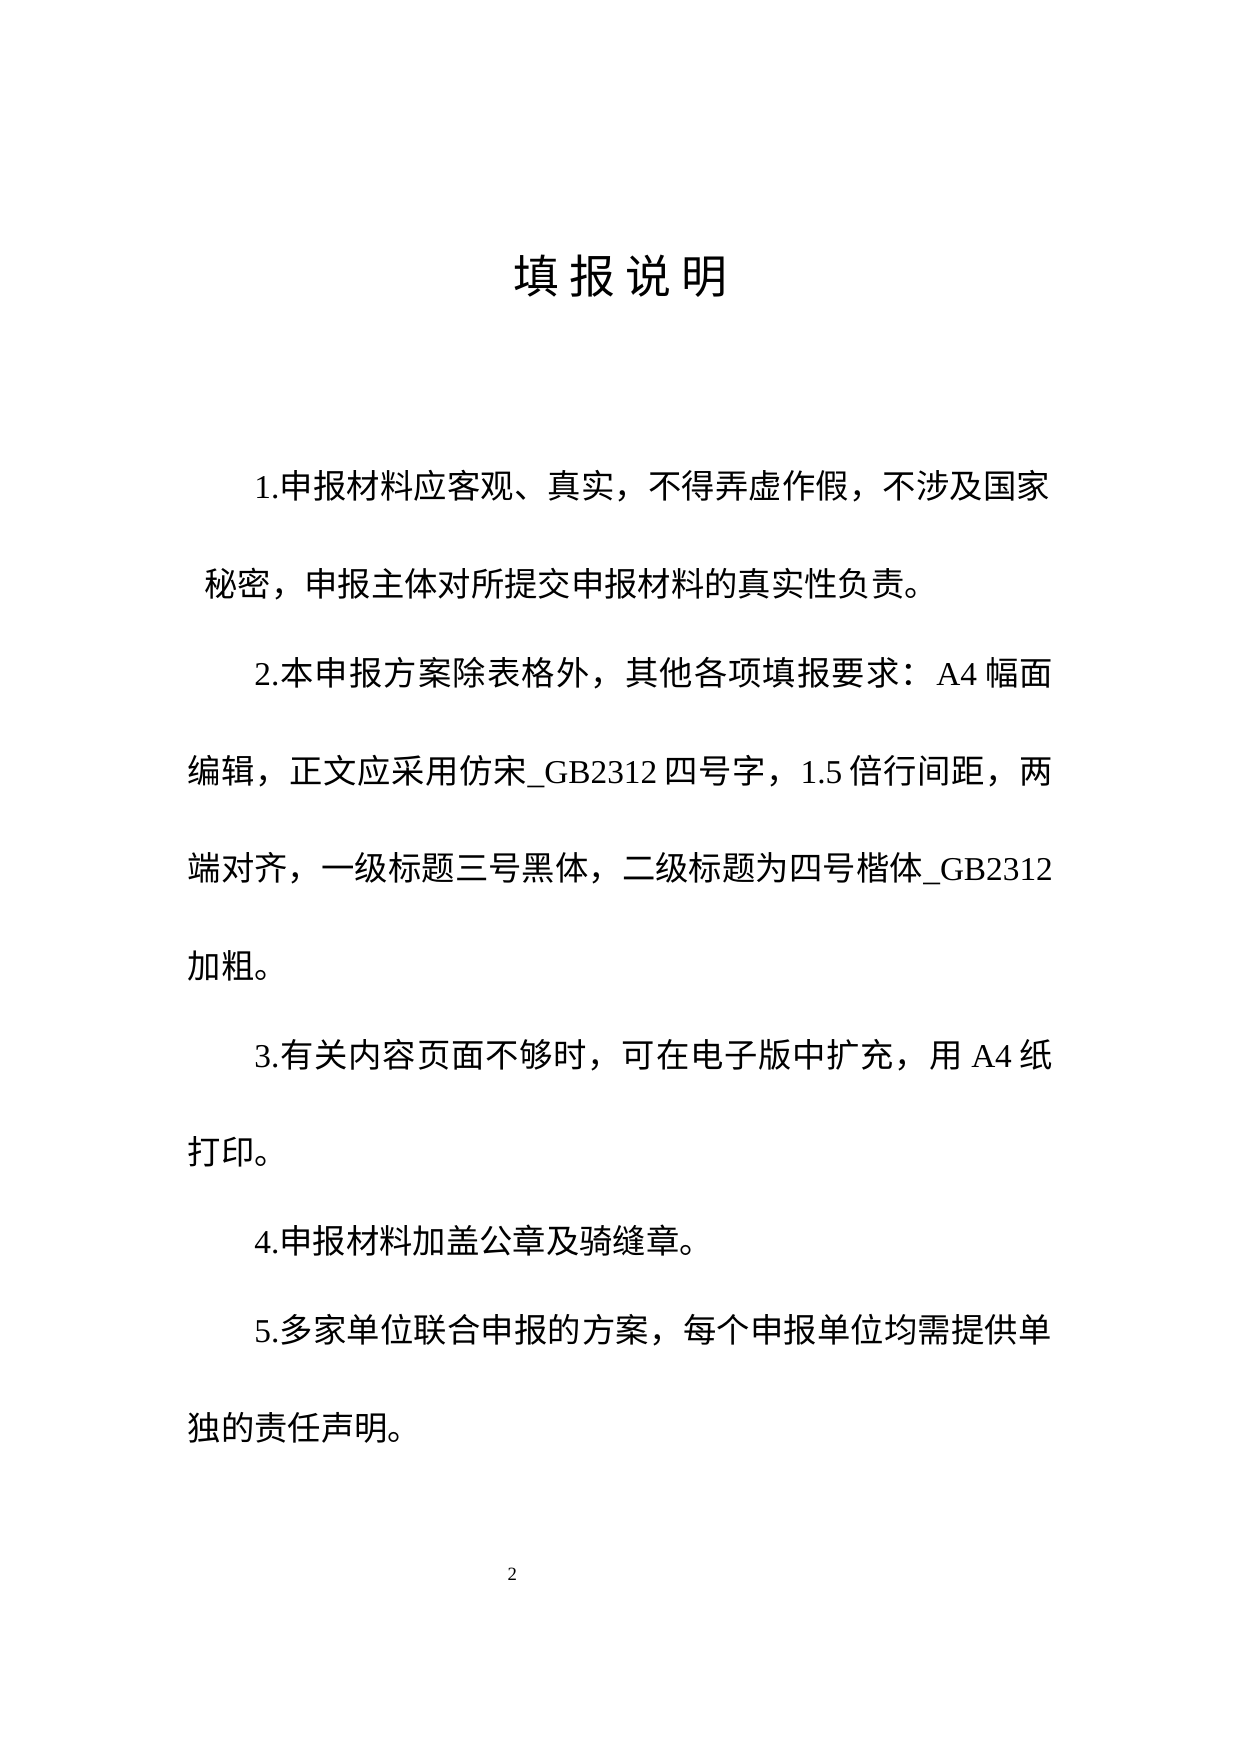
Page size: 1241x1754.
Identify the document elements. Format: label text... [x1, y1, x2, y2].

text 填 报 说 明 [187, 224, 1053, 322]
text 3.有关内容页面不够时，可在电子版中扩充，用A4纸打印。 [187, 1020, 1053, 1183]
text 2.本申报方案除表格外，其他各项填报要求：A4幅面编辑，正文应采用仿宋_GB2312四号字，1.5倍行间距，两端对齐，一级标题三号黑体，二级标题为四号楷体_GB2312加粗。 [187, 638, 1053, 996]
text 1.申报材料应客观、真实，不得弄虚作假，不涉及国家秘密，申报主体对所提交申报材料的真实性负责。 [204, 452, 1053, 614]
text 5.多家单位联合申报的方案，每个申报单位均需提供单独的责任声明。 [187, 1296, 1053, 1458]
text 4.申报材料加盖公章及骑缝章。 [187, 1207, 1053, 1272]
